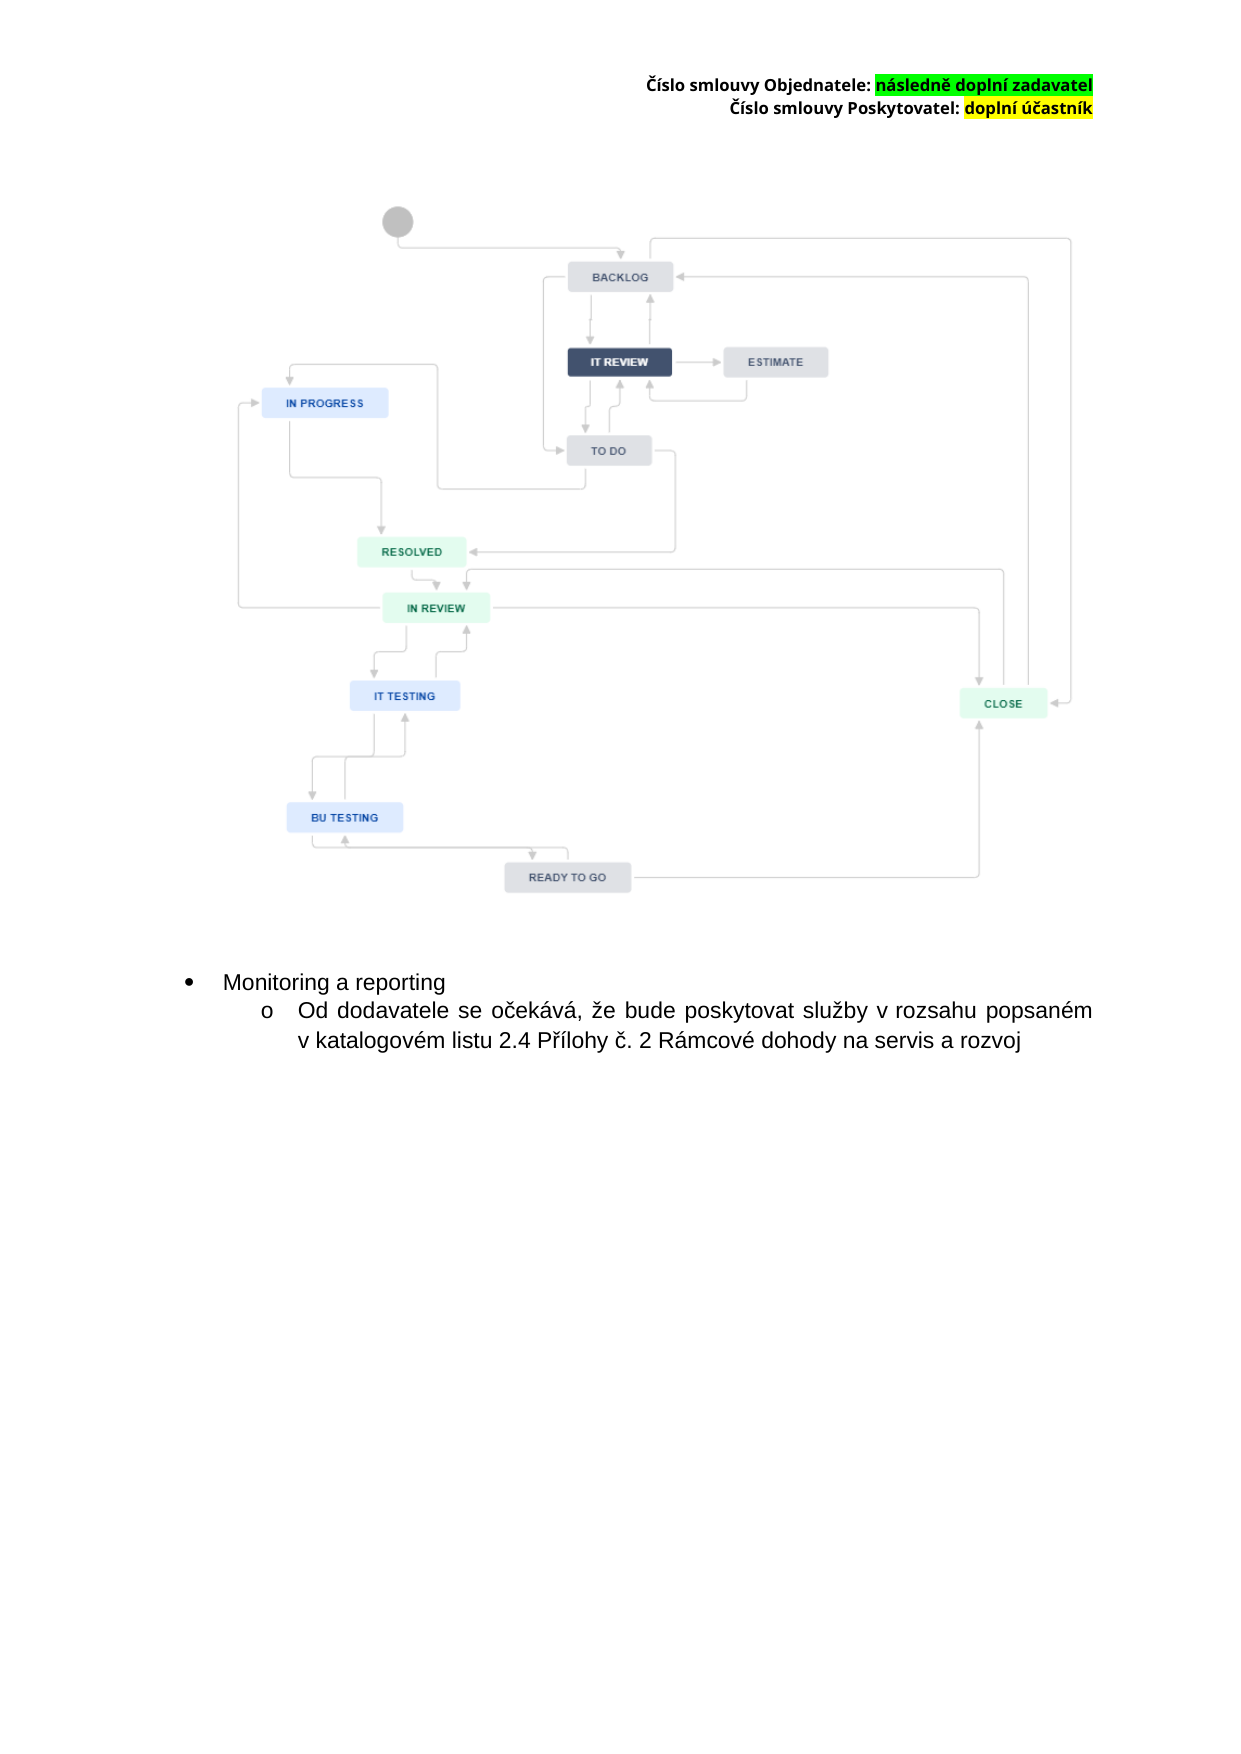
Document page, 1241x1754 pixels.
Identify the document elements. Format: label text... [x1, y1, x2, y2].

picture [147, 188, 1093, 916]
list Monitoring a reporting [185, 968, 1093, 995]
list Od dodavatele se očekává, že bude poskytovat služby v rozsahu popsaném v katalogovém listu 2.4 Přílohy č. 2 Rámcové dohody na servis a rozvoj [260, 997, 1093, 1054]
